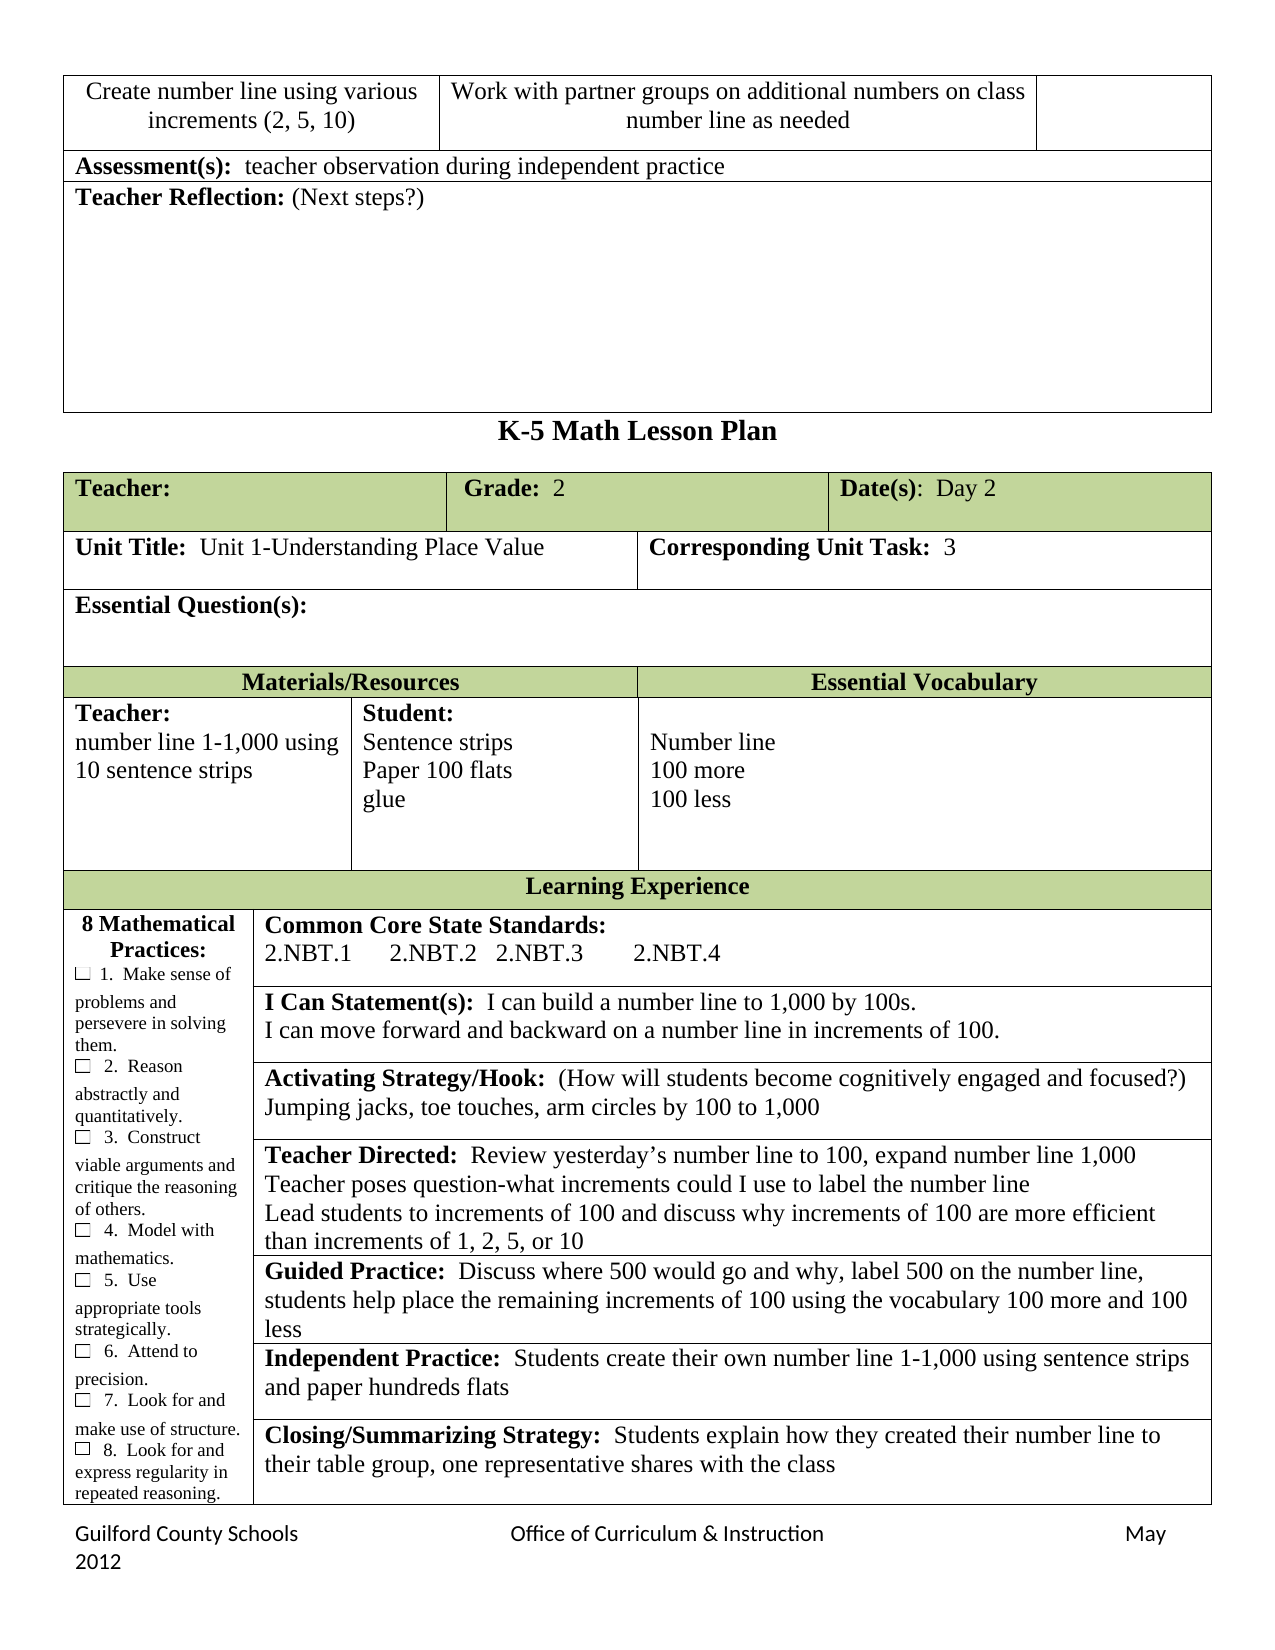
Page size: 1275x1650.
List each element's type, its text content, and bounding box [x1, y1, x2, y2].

picture [75, 1059, 91, 1073]
text K-5 Math Lesson Plan [75, 413, 1200, 446]
table_cell Guided Practice: Discuss where 500 would go and why, label 500 on the number line, students help place the remaining increments of 100 using the vocabulary 100 more and 100 less [254, 1256, 1211, 1342]
table_cell Unit Title: Unit 1-Understanding Place Value [64, 532, 637, 589]
table_cell Teacher Directed: Review yesterday’s number line to 100, expand number line 1,000 Teacher poses question-what increments could I use to label the number line Lead students to increments of 100 and discuss why increments of 100 are more efficient than increments of 1, 2, 5, or 10 [254, 1140, 1211, 1255]
table_cell Closing/Summarizing Strategy: Students explain how they created their number line to their table group, one representative shares with the class [254, 1420, 1211, 1504]
picture [75, 1273, 91, 1287]
table_cell Independent Practice: Students create their own number line 1-1,000 using sentence strips and paper hundreds flats [254, 1344, 1211, 1419]
picture [75, 1223, 91, 1237]
table_cell Assessment(s): teacher observation during independent practice [64, 151, 1211, 181]
table_header Grade: 2 [447, 473, 828, 531]
table_cell Create number line using various increments (2, 5, 10) [64, 76, 439, 150]
table_cell Essential Question(s): [64, 590, 1211, 666]
table_cell Number line 100 more 100 less [639, 698, 1211, 870]
table_cell Corresponding Unit Task: 3 [638, 532, 1211, 589]
table_cell Teacher: number line 1-1,000 using 10 sentence strips [64, 698, 351, 870]
table_cell [1037, 76, 1211, 150]
picture [75, 967, 91, 980]
table_header Date(s): Day 2 [829, 473, 1211, 531]
table_cell Student: Sentence strips Paper 100 flats glue [352, 698, 638, 870]
picture [75, 1344, 91, 1358]
table_cell Learning Experience [64, 871, 1211, 909]
table_cell Essential Vocabulary [638, 667, 1211, 697]
table_header Teacher: [64, 473, 446, 531]
table_cell Activating Strategy/Hook: (How will students become cognitively engaged and focused?) Jumping jacks, toe touches, arm circles by 100 to 1,000 [254, 1063, 1211, 1139]
table_cell I Can Statement(s): I can build a number line to 1,000 by 100s. I can move forward and backward on a number line in increments of 100. [254, 987, 1211, 1062]
picture [75, 1130, 91, 1144]
table_cell Materials/Resources [64, 667, 637, 697]
table_cell Work with partner groups on additional numbers on class number line as needed [440, 76, 1036, 150]
picture [75, 1393, 91, 1407]
table_cell 8 Mathematical Practices: 1. Make sense of problems and persevere in solving them. 2. Reason abstractly and quantitatively. 3. Construct viable arguments and critique the reasoning of others. 4. Model with mathematics. 5. Use appropriate tools strategically. 6. Attend to precision. 7. Look for and make use of structure. 8. Look for and express regularity in repeated reasoning. [64, 910, 253, 1504]
table_cell Common Core State Standards: 2.NBT.1 2.NBT.2 2.NBT.3 2.NBT.4 [254, 910, 1211, 986]
table_cell Teacher Reflection: (Next steps?) [64, 182, 1211, 412]
